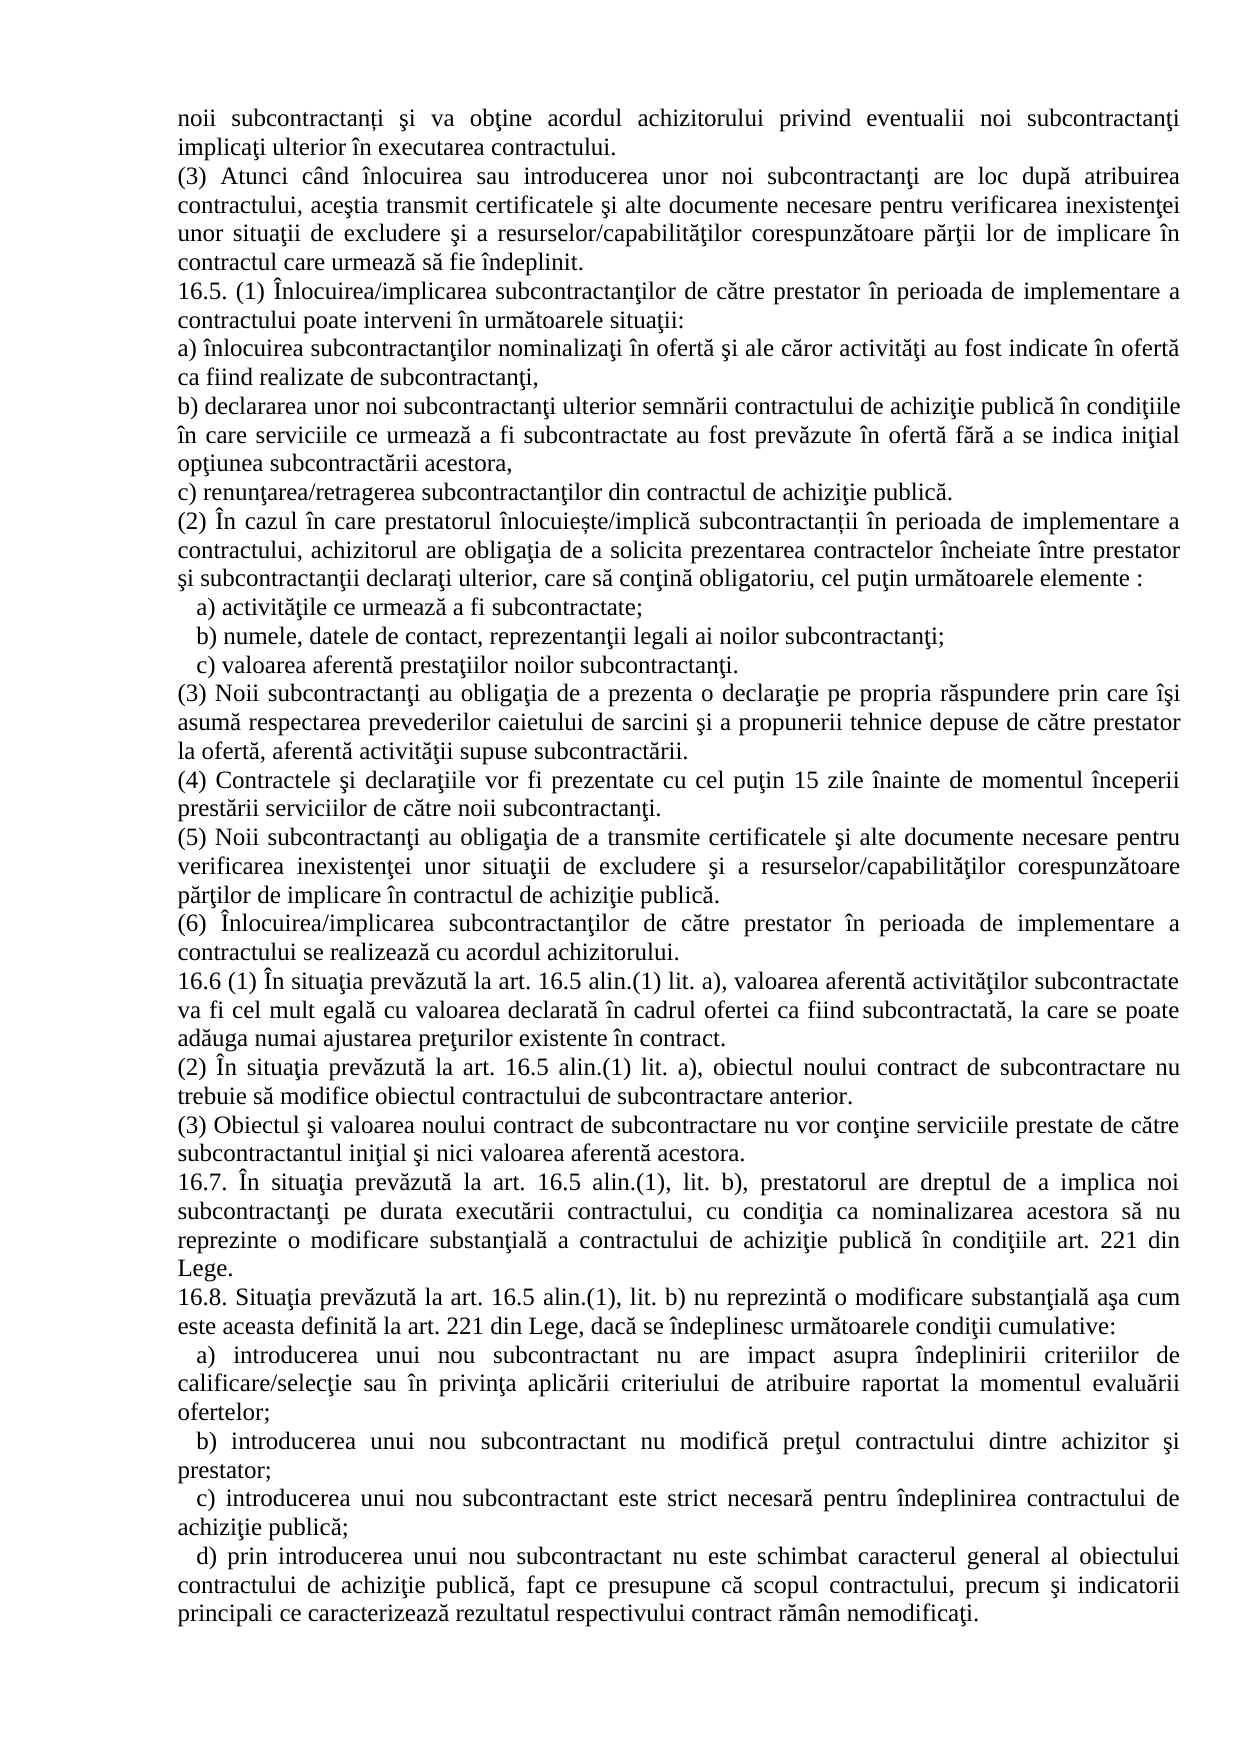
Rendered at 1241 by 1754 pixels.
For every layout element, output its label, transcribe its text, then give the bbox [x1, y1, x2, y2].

text (2) În situaţia prevăzută la art. 16.5 alin.(1) lit. a), obiectul noului contract de subcontractare nu trebuie să modifice obiectul contractului de subcontractare anterior. [177, 1052, 1181, 1110]
text c) renunţarea/retragerea subcontractanţilor din contractul de achiziţie publică. [177, 477, 1181, 506]
text (4) Contractele şi declaraţiile vor fi prezentate cu cel puţin 15 zile înainte de momentul începerii prestării serviciilor de către noii subcontractanţi. [177, 765, 1181, 822]
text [177, 103, 1181, 161]
text 16.7. În situaţia prevăzută la art. 16.5 alin.(1), lit. b), prestatorul are dreptul de a implica noi subcontractanţi pe durata executării contractului, cu condiţia ca nominalizarea acestora să nu reprezinte o modificare substanţială a contractului de achiziţie publică în condiţiile art. 221 din Lege. [177, 1167, 1181, 1282]
text 16.5. (1) Înlocuirea/implicarea subcontractanţilor de către prestator în perioada de implementare a contractului poate interveni în următoarele situaţii: [177, 276, 1181, 333]
text 16.8. Situaţia prevăzută la art. 16.5 alin.(1), lit. b) nu reprezintă o modificare substanţială aşa cum este aceasta definită la art. 221 din Lege, dacă se îndeplinesc următoarele condiţii cumulative: [177, 1282, 1181, 1340]
text c) valoarea aferentă prestaţiilor noilor subcontractanţi. [177, 650, 1181, 678]
text (2) În cazul în care prestatorul înlocuiește/implică subcontractanții în perioada de implementare a contractului, achizitorul are obligaţia de a solicita prezentarea contractelor încheiate între prestator şi subcontractanţii declaraţi ulterior, care să conţină obligatoriu, cel puţin următoarele elemente : [177, 506, 1181, 592]
text 16.6 (1) În situaţia prevăzută la art. 16.5 alin.(1) lit. a), valoarea aferentă activităţilor subcontractate va fi cel mult egală cu valoarea declarată în cadrul ofertei ca fiind subcontractată, la care se poate adăuga numai ajustarea preţurilor existente în contract. [177, 966, 1181, 1052]
text a) înlocuirea subcontractanţilor nominalizaţi în ofertă şi ale căror activităţi au fost indicate în ofertă ca fiind realizate de subcontractanţi, [177, 333, 1181, 391]
text (3) Atunci când înlocuirea sau introducerea unor noi subcontractanţi are loc după atribuirea contractului, aceştia transmit certificatele şi alte documente necesare pentru verificarea inexistenţei unor situaţii de excludere şi a resurselor/capabilităţilor corespunzătoare părţii lor de implicare în contractul care urmează să fie îndeplinit. [177, 161, 1181, 276]
text b) introducerea unui nou subcontractant nu modifică preţul contractului dintre achizitor şi prestator; [177, 1426, 1181, 1483]
text d) prin introducerea unui nou subcontractant nu este schimbat caracterul general al obiectului contractului de achiziţie publică, fapt ce presupune că scopul contractului, precum şi indicatorii principali ce caracterizează rezultatul respectivului contract rămân nemodificaţi. [177, 1541, 1181, 1627]
text (3) Noii subcontractanţi au obligaţia de a prezenta o declaraţie pe propria răspundere prin care îşi asumă respectarea prevederilor caietului de sarcini şi a propunerii tehnice depuse de către prestator la ofertă, aferentă activităţii supuse subcontractării. [177, 678, 1181, 765]
text (6) Înlocuirea/implicarea subcontractanţilor de către prestator în perioada de implementare a contractului se realizează cu acordul achizitorului. [177, 908, 1181, 966]
text (5) Noii subcontractanţi au obligaţia de a transmite certificatele şi alte documente necesare pentru verificarea inexistenţei unor situaţii de excludere şi a resurselor/capabilităţilor corespunzătoare părţilor de implicare în contractul de achiziţie publică. [177, 822, 1181, 908]
text b) numele, datele de contact, reprezentanţii legali ai noilor subcontractanţi; [177, 621, 1181, 650]
text a) activităţile ce urmează a fi subcontractate; [177, 592, 1181, 621]
text b) declararea unor noi subcontractanţi ulterior semnării contractului de achiziţie publică în condiţiile în care serviciile ce urmează a fi subcontractate au fost prevăzute în ofertă fără a se indica iniţial opţiunea subcontractării acestora, [177, 391, 1181, 477]
text c) introducerea unui nou subcontractant este strict necesară pentru îndeplinirea contractului de achiziţie publică; [177, 1483, 1181, 1541]
text (3) Obiectul şi valoarea noului contract de subcontractare nu vor conţine serviciile prestate de către subcontractantul iniţial şi nici valoarea aferentă acestora. [177, 1110, 1181, 1167]
text a) introducerea unui nou subcontractant nu are impact asupra îndeplinirii criteriilor de calificare/selecţie sau în privinţa aplicării criteriului de atribuire raportat la momentul evaluării ofertelor; [177, 1340, 1181, 1426]
